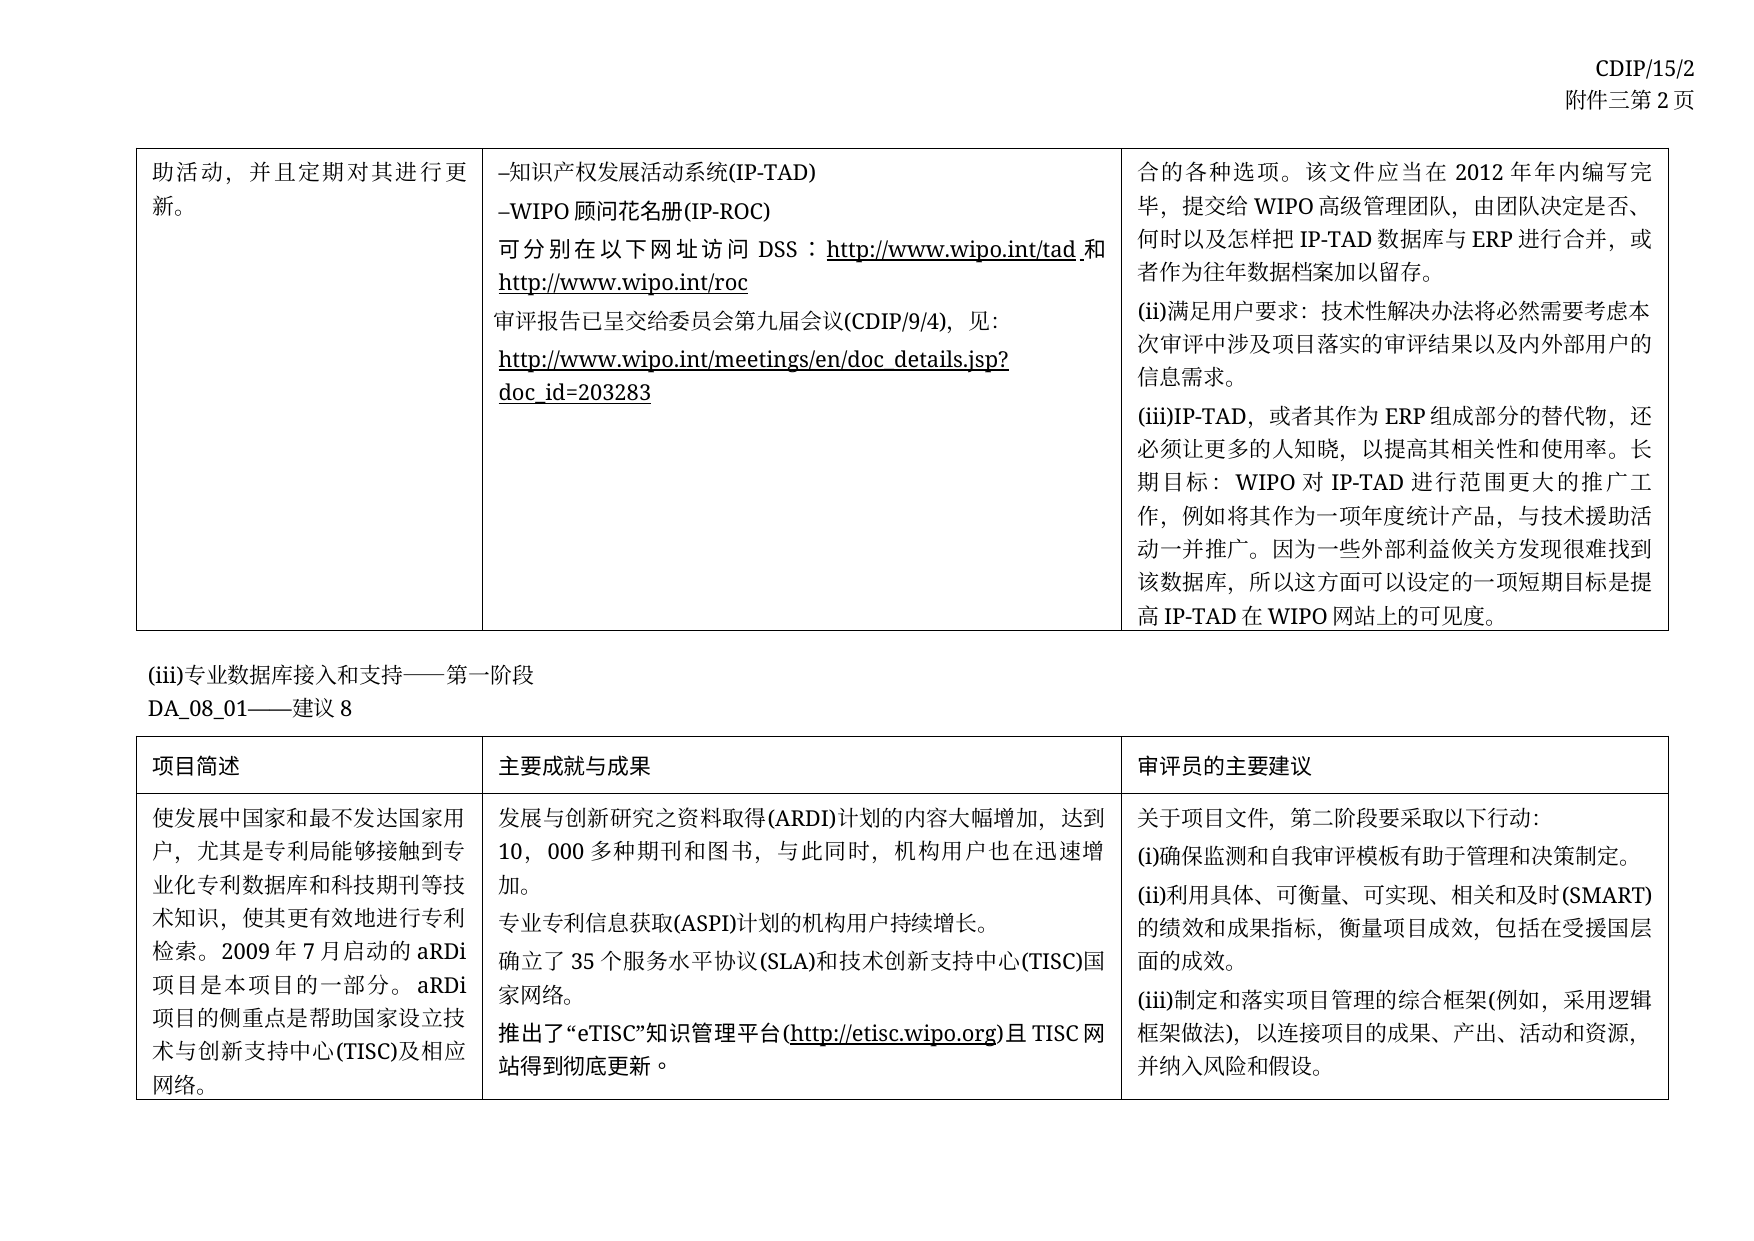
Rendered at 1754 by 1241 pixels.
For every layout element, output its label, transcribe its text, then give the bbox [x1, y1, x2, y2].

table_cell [137, 149, 482, 630]
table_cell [1122, 794, 1668, 1099]
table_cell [1122, 149, 1668, 630]
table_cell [483, 149, 1121, 630]
list DA_08_01——建议8 [148, 690, 1695, 723]
table_header 审评员的主要建议 [1122, 737, 1668, 793]
table_header 主要成就与成果 [483, 737, 1121, 793]
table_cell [483, 794, 1121, 1099]
table_header 项目简述 [137, 737, 482, 793]
list (iii)专业数据库接入和支持——第一阶段 [148, 656, 1695, 690]
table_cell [137, 794, 482, 1099]
